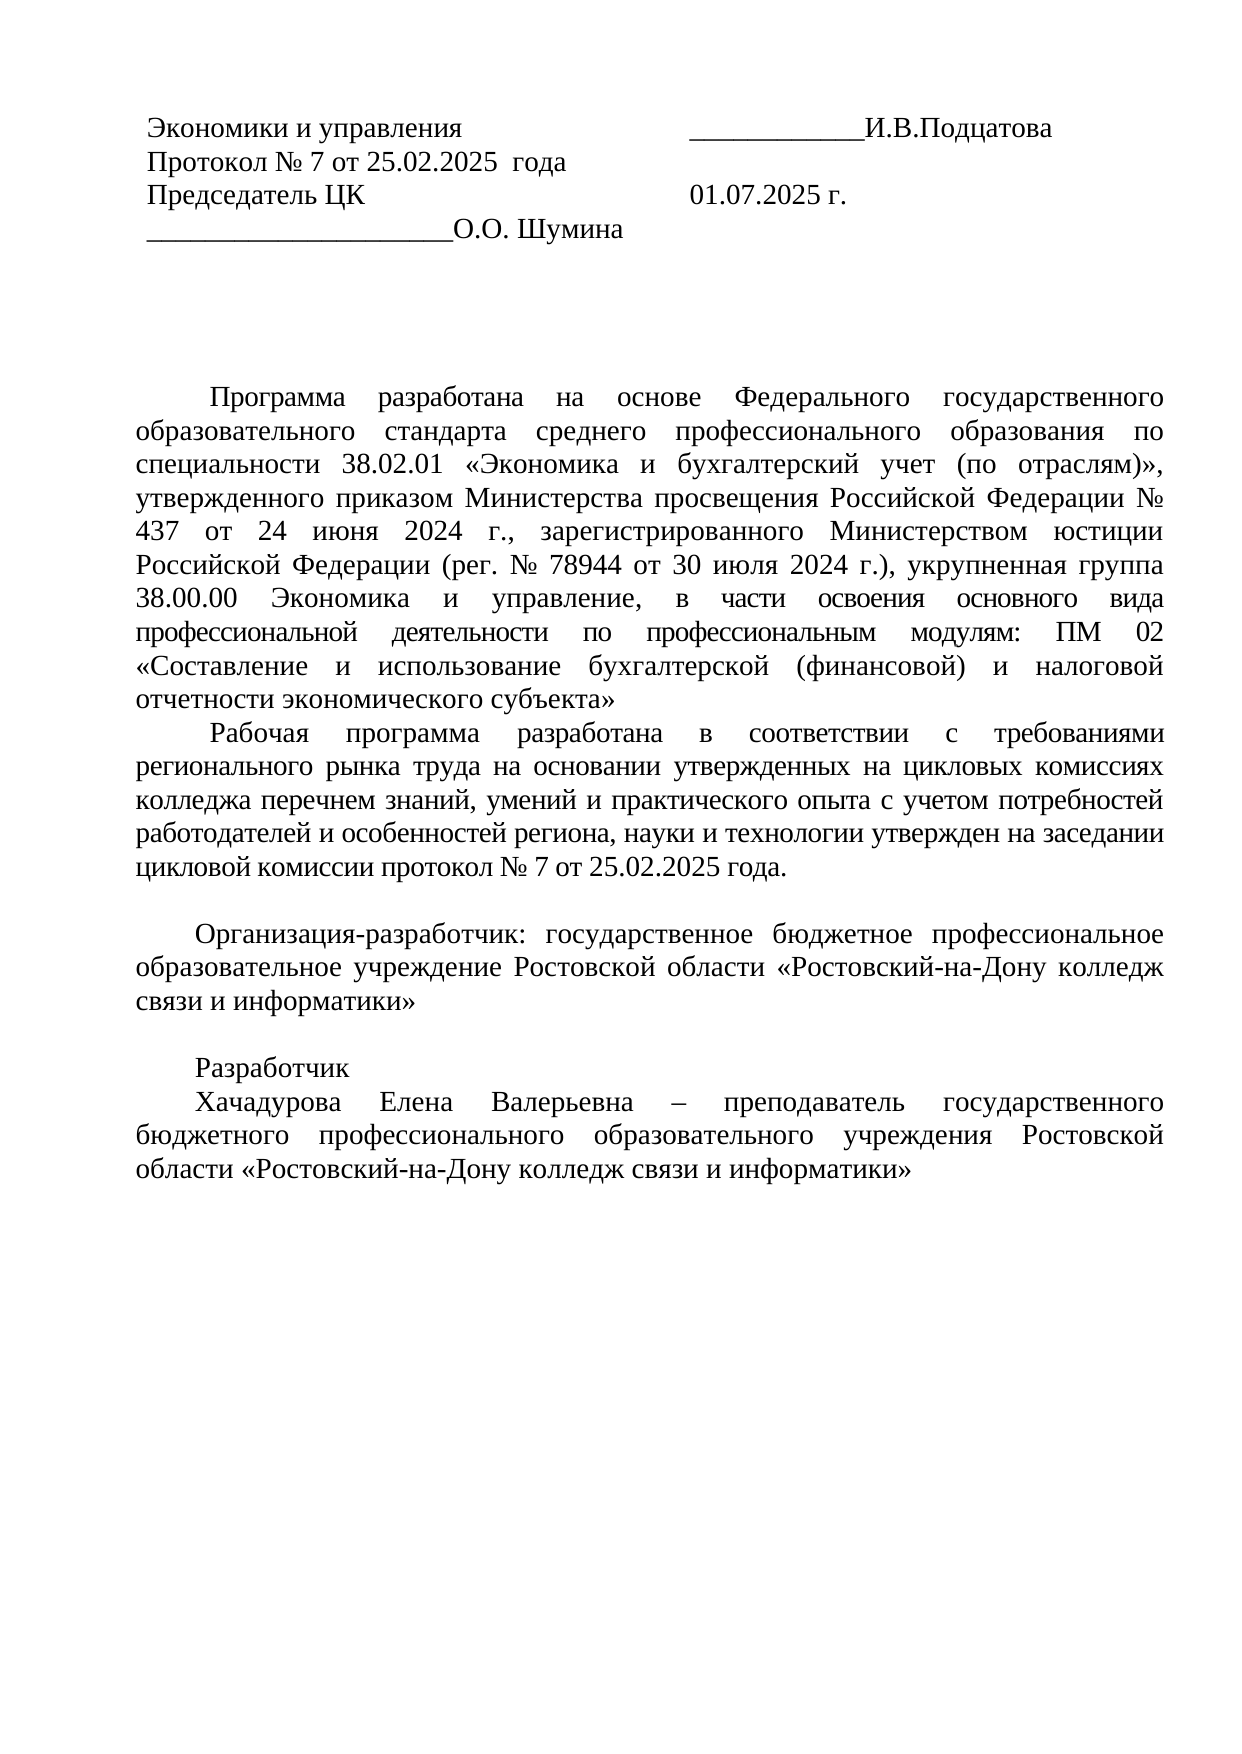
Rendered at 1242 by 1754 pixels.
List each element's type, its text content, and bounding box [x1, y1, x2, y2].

text Хачадурова Елена Валерьевна – преподаватель государственного бюджетного профессионального образовательного учреждения Ростовской области «Ростовский-на-Дону колледж связи и информатики» [135, 1084, 1164, 1184]
text Организация-разработчик: государственное бюджетное профессиональное образовательное учреждение Ростовской области «Ростовский-на-Дону колледж связи и информатики» [135, 916, 1164, 1017]
text Разработчик [135, 1050, 1164, 1084]
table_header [678, 110, 1161, 279]
text Рабочая программа разработана в соответствии с требованиями регионального рынка труда на основании утвержденных на цикловых комиссиях колледжа перечнем знаний, умений и практического опыта с учетом потребностей работодателей и особенностей региона, науки и технологии утвержден на заседании цикловой комиссии протокол № 7 от 25.02.2025 года. [135, 715, 1164, 882]
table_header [135, 110, 678, 279]
text Программа разработана на основе Федерального государственного образовательного стандарта среднего профессионального образования по специальности 38.02.01 «Экономика и бухгалтерский учет (по отраслям)», утвержденного приказом Министерства просвещения Российской Федерации № 437 от 24 июня 2024 г., зарегистрированного Министерством юстиции Российской Федерации (рег. № 78944 от 30 июля 2024 г.), укрупненная группа 38.00.00 Экономика и управление, в части освоения основного вида профессиональной деятельности по профессиональным модулям: ПМ 02 «Составление и использование бухгалтерской (финансовой) и налоговой отчетности экономического субъекта» [135, 379, 1164, 715]
